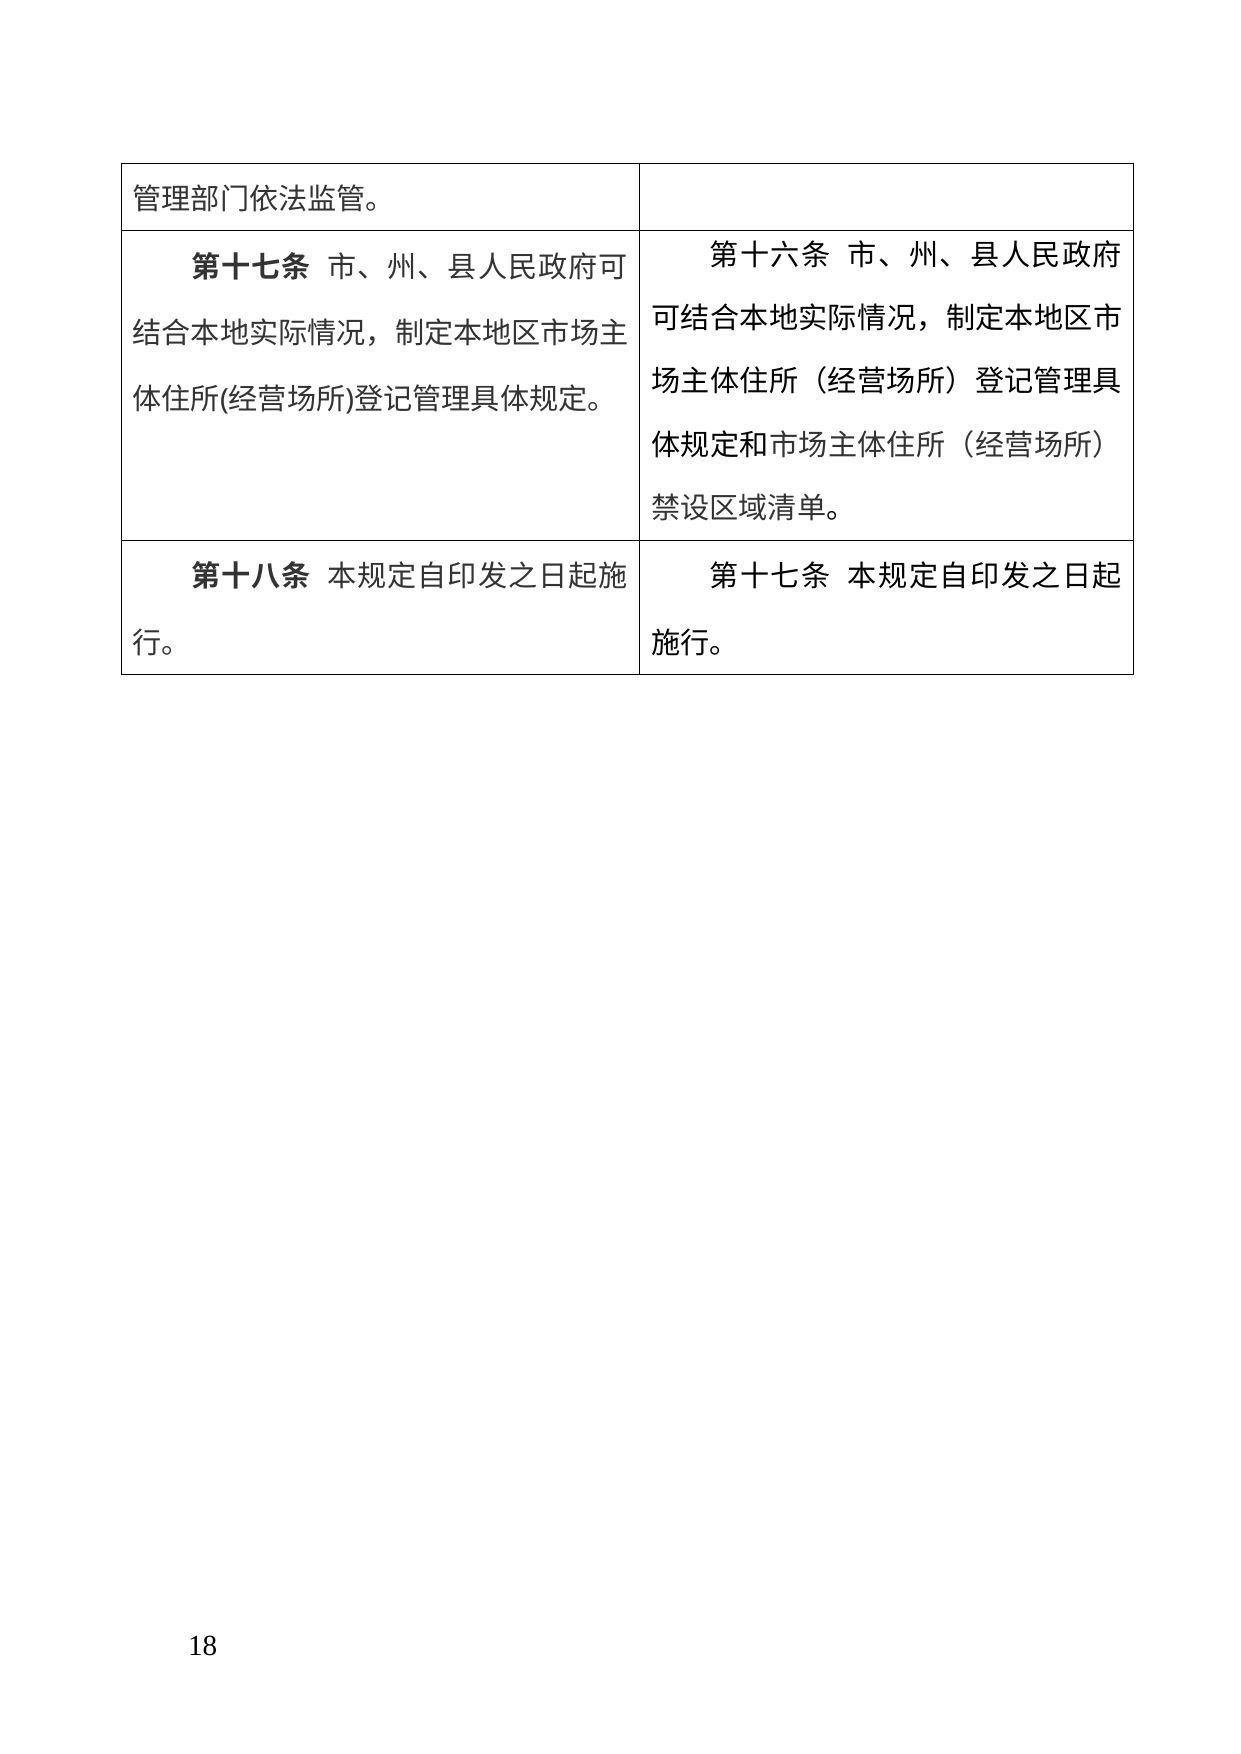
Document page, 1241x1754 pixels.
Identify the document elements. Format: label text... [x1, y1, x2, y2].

table_cell 第十七条 市、州、县人民政府可结合本地实际情况，制定本地区市场主体住所(经营场所)登记管理具体规定。 [122, 231, 639, 539]
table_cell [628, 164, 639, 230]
table_cell 第十六条 市、州、县人民政府可结合本地实际情况，制定本地区市场主体住所（经营场所）登记管理具体规定和市场主体住所（经营场所）禁设区域清单。 [640, 231, 1133, 539]
table_cell 第十八条 本规定自印发之日起施行。 [122, 541, 639, 673]
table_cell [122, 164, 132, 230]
table_cell 第十七条 本规定自印发之日起施行。 [640, 541, 1133, 673]
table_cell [640, 164, 1133, 230]
